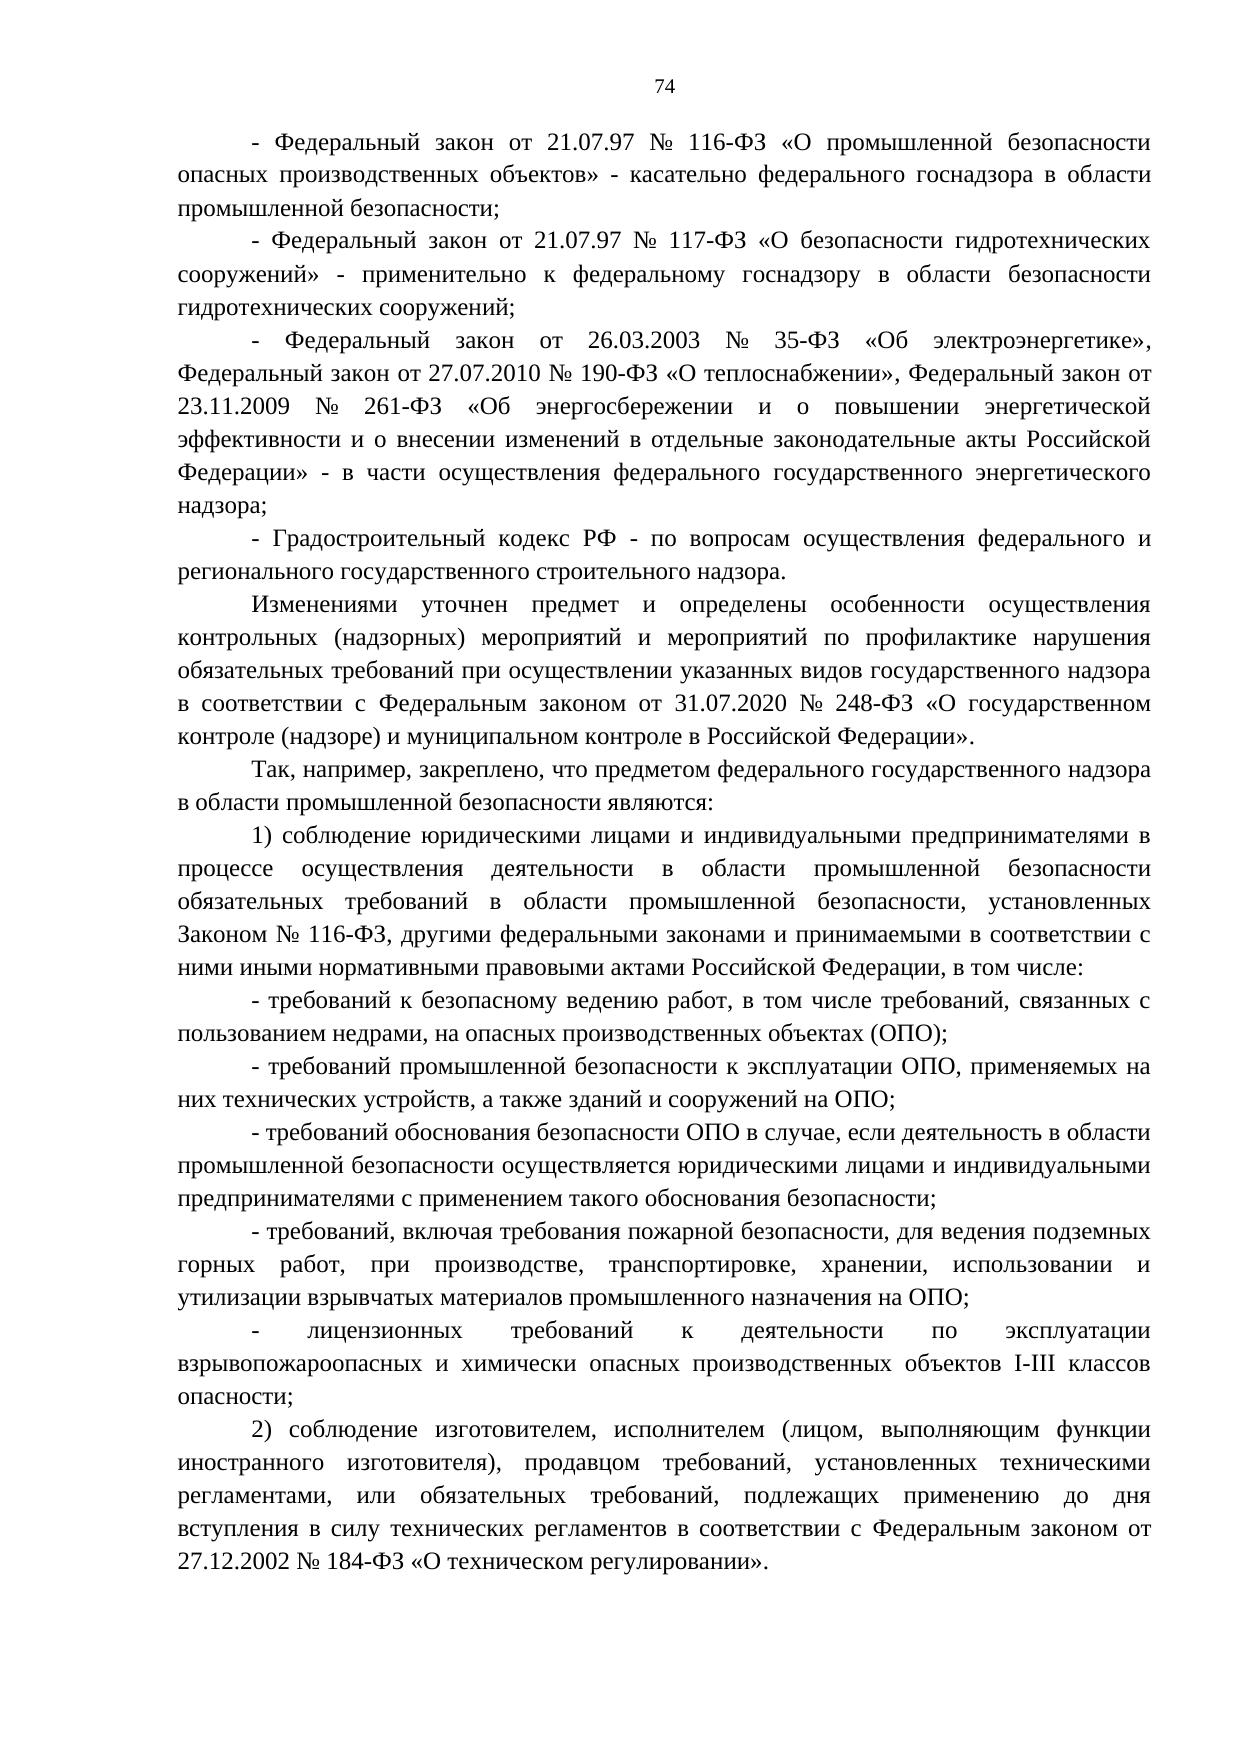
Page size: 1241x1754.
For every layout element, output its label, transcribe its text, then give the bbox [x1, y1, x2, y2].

text Так, например, закреплено, что предметом федерального государственного надзора в области промышленной безопасности являются: [177, 754, 1152, 816]
text - Федеральный закон от 21.07.97 № 117-ФЗ «О безопасности гидротехнических сооружений» - применительно к федеральному госнадзору в области безопасности гидротехнических сооружений; [177, 226, 1152, 320]
text - Федеральный закон от 26.03.2003 № 35-ФЗ «Об электроэнергетике», Федеральный закон от 27.07.2010 № 190-ФЗ «О теплоснабжении», Федеральный закон от 23.11.2009 № 261-ФЗ «Об энергосбережении и о повышении энергетической эффективности и о внесении изменений в отдельные законодательные акты Российской Федерации» - в части осуществления федерального государственного энергетического надзора; [177, 325, 1152, 518]
text - требований промышленной безопасности к эксплуатации ОПО, применяемых на них технических устройств, а также зданий и сооружений на ОПО; [177, 1051, 1152, 1113]
text Изменениями уточнен предмет и определены особенности осуществления контрольных (надзорных) мероприятий и мероприятий по профилактике нарушения обязательных требований при осуществлении указанных видов государственного надзора в соответствии с Федеральным законом от 31.07.2020 № 248-ФЗ «О государственном контроле (надзоре) и муниципальном контроле в Российской Федерации». [177, 589, 1152, 750]
text - требований, включая требования пожарной безопасности, для ведения подземных горных работ, при производстве, транспортировке, хранении, использовании и утилизации взрывчатых материалов промышленного назначения на ОПО; [177, 1216, 1152, 1311]
text - Градостроительный кодекс РФ - по вопросам осуществления федерального и регионального государственного строительного надзора. [177, 523, 1152, 584]
text 1) соблюдение юридическими лицами и индивидуальными предпринимателями в процессе осуществления деятельности в области промышленной безопасности обязательных требований в области промышленной безопасности, установленных Законом № 116-ФЗ, другими федеральными законами и принимаемыми в соответствии с ними иными нормативными правовыми актами Российской Федерации, в том числе: [177, 820, 1152, 981]
text - требований к безопасному ведению работ, в том числе требований, связанных с пользованием недрами, на опасных производственных объектах (ОПО); [177, 985, 1152, 1047]
text - Федеральный закон от 21.07.97 № 116-ФЗ «О промышленной безопасности опасных производственных объектов» - касательно федерального госнадзора в области промышленной безопасности; [177, 127, 1152, 221]
text - требований обоснования безопасности ОПО в случае, если деятельность в области промышленной безопасности осуществляется юридическими лицами и индивидуальными предпринимателями с применением такого обоснования безопасности; [177, 1117, 1152, 1212]
text 2) соблюдение изготовителем, исполнителем (лицом, выполняющим функции иностранного изготовителя), продавцом требований, установленных техническими регламентами, или обязательных требований, подлежащих применению до дня вступления в силу технических регламентов в соответствии с Федеральным законом от 27.12.2002 № 184-ФЗ «О техническом регулировании». [177, 1414, 1152, 1575]
text - лицензионных требований к деятельности по эксплуатации взрывопожароопасных и химически опасных производственных объектов I-III классов опасности; [177, 1315, 1152, 1410]
